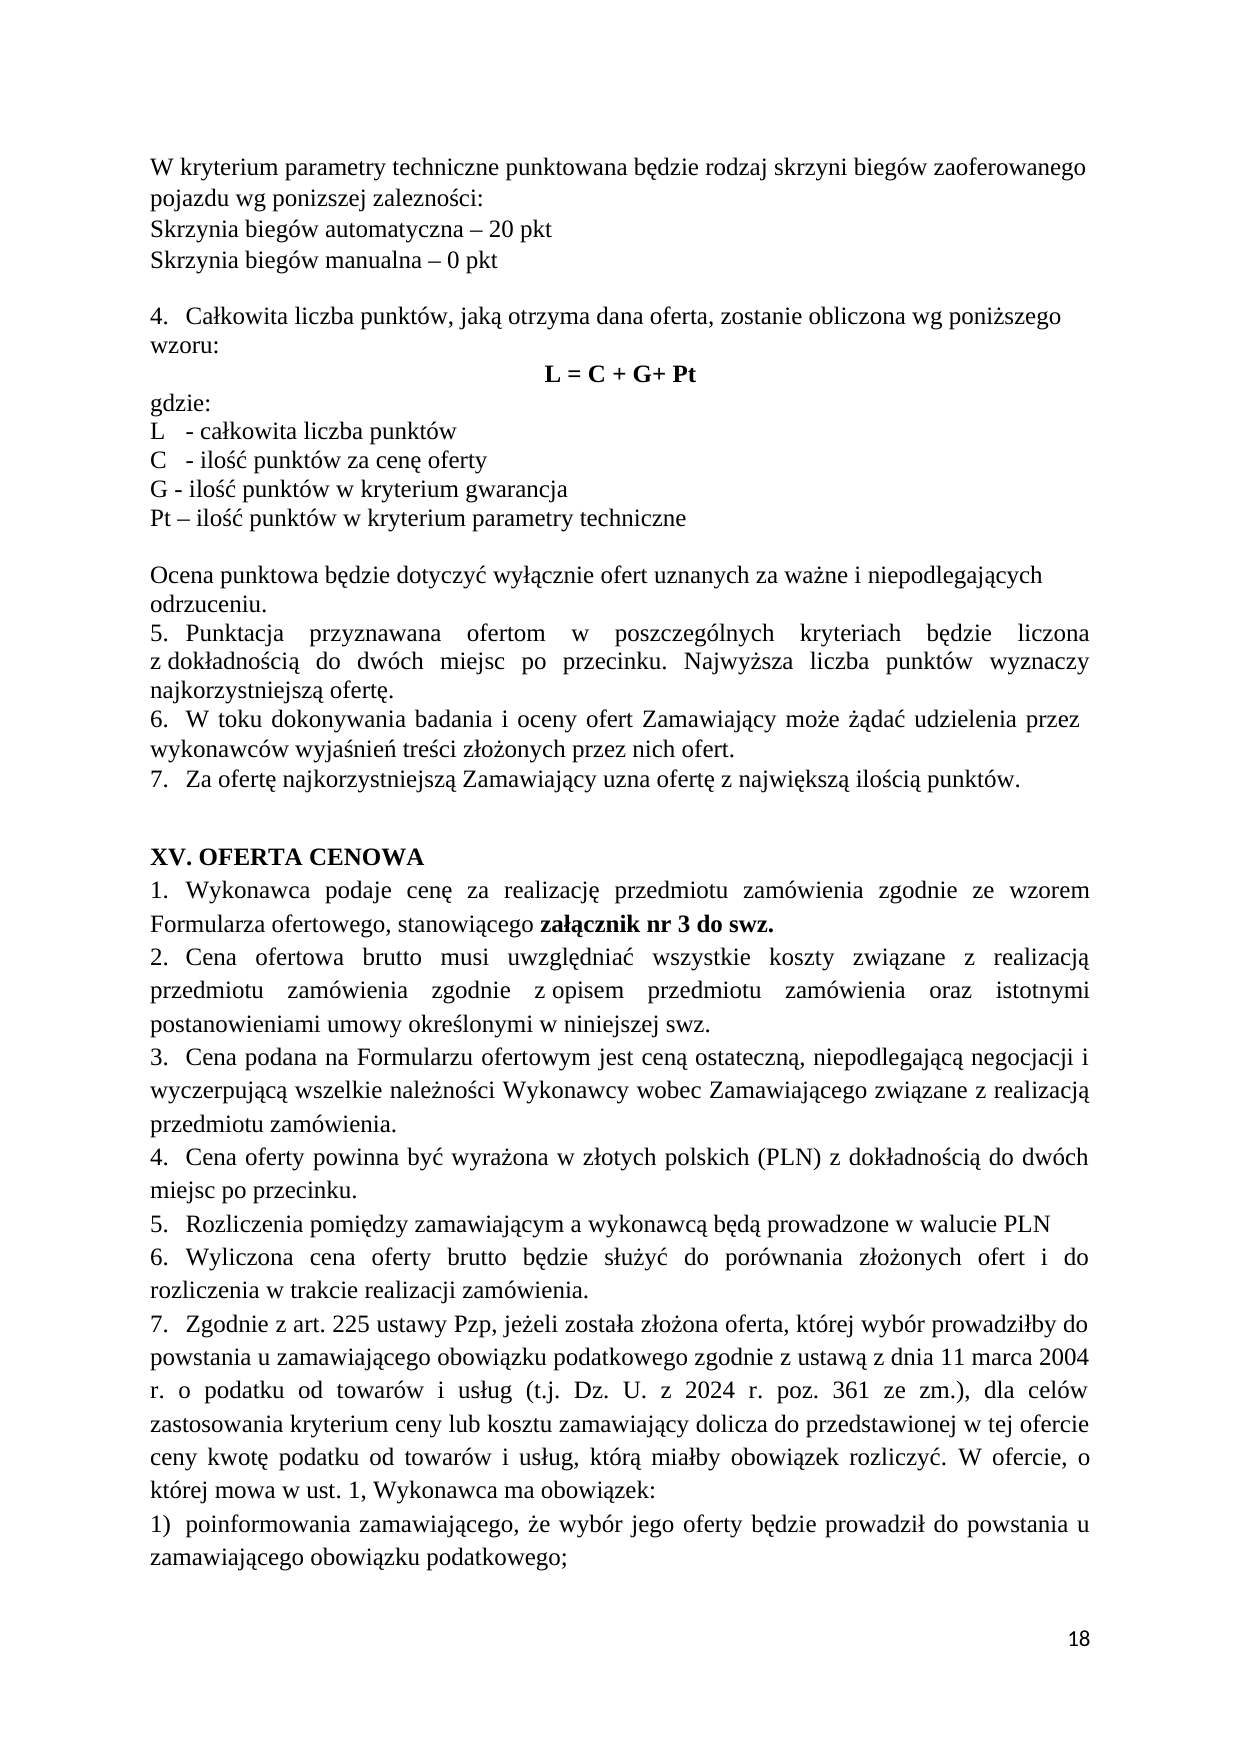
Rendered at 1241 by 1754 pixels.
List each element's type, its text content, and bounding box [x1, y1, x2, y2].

text gdzie: [150, 388, 1090, 416]
list Zgodnie z art. 225 ustawy Pzp, jeżeli została złożona oferta, której wybór prowadziłby do powstania u zamawiającego obowiązku podatkowego zgodnie z ustawą z dnia 11 marca 2004 r. o podatku od towarów i usług (t.j. Dz. U. z 2024 r. poz. 361 ze zm.), dla celów zastosowania kryterium ceny lub kosztu zamawiający dolicza do przedstawionej w tej ofercie ceny kwotę podatku od towarów i usług, którą miałby obowiązek rozliczyć. W ofercie, o której mowa w ust. 1, Wykonawca ma obowiązek: [150, 1305, 1090, 1505]
text L = C + G+ Pt [150, 359, 1090, 388]
list Wykonawca podaje cenę za realizację przedmiotu zamówienia zgodnie ze wzorem Formularza ofertowego, stanowiącego załącznik nr 3 do swz. [150, 872, 1090, 939]
text C - ilość punktów za cenę oferty [150, 445, 1090, 474]
list Wyliczona cena oferty brutto będzie służyć do porównania złożonych ofert i do rozliczenia w trakcie realizacji zamówienia. [150, 1239, 1090, 1305]
text Pt – ilość punktów w kryterium parametry techniczne [150, 503, 1090, 531]
list Całkowita liczba punktów, jaką otrzyma dana oferta, zostanie obliczona wg poniższego wzoru: [150, 301, 1090, 359]
text XV. OFERTA CENOWA [150, 839, 1090, 872]
list Cena oferty powinna być wyrażona w złotych polskich (PLN) z dokładnością do dwóch miejsc po przecinku. [150, 1139, 1090, 1205]
text Ocena punktowa będzie dotyczyć wyłącznie ofert uznanych za ważne i niepodlegających odrzuceniu. [150, 560, 1090, 618]
text L - całkowita liczba punktów [150, 416, 1090, 445]
text G - ilość punktów w kryterium gwarancja [150, 474, 1090, 503]
list Za ofertę najkorzystniejszą Zamawiający uzna ofertę z największą ilością punktów. [150, 764, 1090, 793]
list Cena ofertowa brutto musi uwzględniać wszystkie koszty związane z realizacją przedmiotu zamówienia zgodnie z opisem przedmiotu zamówienia oraz istotnymi postanowieniami umowy określonymi w niniejszej swz. [150, 939, 1090, 1039]
list Cena podana na Formularzu ofertowym jest ceną ostateczną, niepodlegającą negocjacji i wyczerpującą wszelkie należności Wykonawcy wobec Zamawiającego związane z realizacją przedmiotu zamówienia. [150, 1039, 1090, 1139]
text 1) poinformowania zamawiającego, że wybór jego oferty będzie prowadził do powstania u zamawiającego obowiązku podatkowego; [150, 1505, 1090, 1572]
list Rozliczenia pomiędzy zamawiającym a wykonawcą będą prowadzone w walucie PLN [150, 1205, 1090, 1239]
text Skrzynia biegów automatyczna – 20 pkt [150, 212, 1090, 244]
list W toku dokonywania badania i oceny ofert Zamawiający może żądać udzielenia przez wykonawców wyjaśnień treści złożonych przez nich ofert. [150, 704, 1090, 763]
text W kryterium parametry techniczne punktowana będzie rodzaj skrzyni biegów zaoferowanego pojazdu wg ponizszej zalezności: [150, 150, 1090, 212]
text Skrzynia biegów manualna – 0 pkt [150, 244, 1090, 275]
list Punktacja przyznawana ofertom w poszczególnych kryteriach będzie liczona z dokładnością do dwóch miejsc po przecinku. Najwyższa liczba punktów wyznaczy najkorzystniejszą ofertę. [150, 618, 1090, 704]
